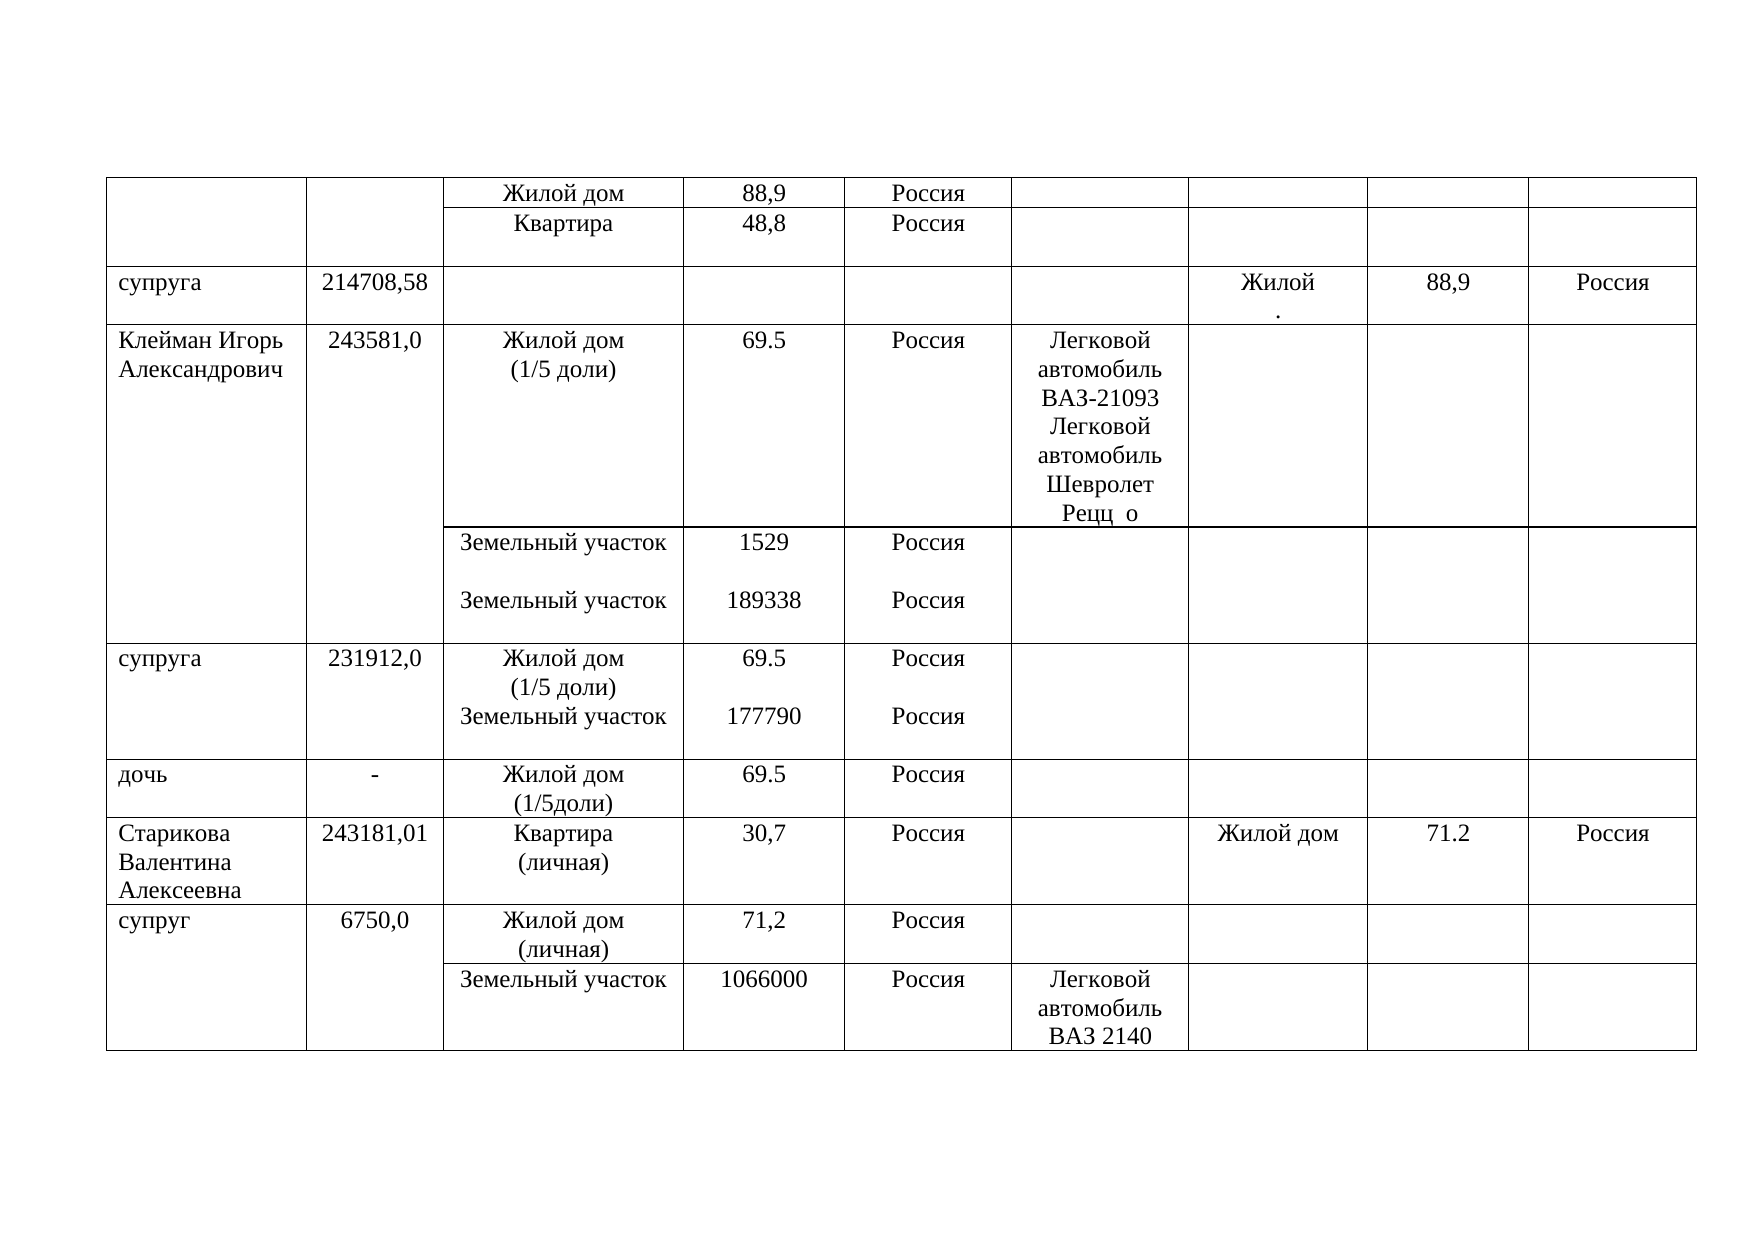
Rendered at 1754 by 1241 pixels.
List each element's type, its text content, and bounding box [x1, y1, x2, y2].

table_cell Земельный участок Земельный участок [444, 528, 683, 642]
table_cell Россия [845, 964, 1011, 1050]
table_cell 88,9 [684, 178, 844, 207]
table_cell [1012, 905, 1188, 963]
table_cell [1012, 644, 1188, 758]
table_cell Жилой дом (1/5 доли) [444, 325, 683, 526]
table_cell дочь [107, 760, 306, 817]
table_cell Легковой автомобиль ВАЗ-21093 Легковой автомобиль Шевролет Рецц о [1012, 325, 1188, 526]
table_cell 214708,58 [307, 267, 443, 324]
table_cell [1189, 964, 1367, 1050]
table_cell 6750,0 [307, 905, 443, 1050]
table_cell супруга [107, 267, 306, 324]
table_cell 69.5 [684, 325, 844, 526]
table_cell [1529, 644, 1696, 758]
table_cell Россия [1529, 818, 1696, 904]
table_cell [1012, 208, 1188, 266]
table_cell супруга [107, 644, 306, 758]
table_cell супруг [107, 905, 306, 1050]
table_cell - [307, 760, 443, 817]
table_cell 1066000 [684, 964, 844, 1050]
table_cell [1368, 528, 1528, 642]
table_cell [1012, 760, 1188, 817]
table_cell [1368, 964, 1528, 1050]
table_cell 243181,01 [307, 818, 443, 904]
table_cell [1189, 760, 1367, 817]
table_cell [1012, 818, 1188, 904]
table_cell 243581,0 [307, 325, 443, 642]
table_cell 88,9 [1368, 267, 1528, 324]
table_cell [1368, 760, 1528, 817]
table_cell 71,2 [684, 905, 844, 963]
table_cell [1529, 325, 1696, 526]
table_cell Старикова Валентина Алексеевна [107, 818, 306, 904]
table_cell 71.2 [1368, 818, 1528, 904]
table_cell [1368, 208, 1528, 266]
table_cell [1189, 905, 1367, 963]
table_cell Россия [845, 325, 1011, 526]
table_cell [1529, 905, 1696, 963]
table_cell [1368, 905, 1528, 963]
table_cell [1368, 178, 1528, 207]
table_cell Россия [845, 208, 1011, 266]
table_cell Жилой дом (личная) [444, 905, 683, 963]
table_cell [1189, 528, 1367, 642]
table_cell 69.5 177790 [684, 644, 844, 758]
table_cell Легковой автомобиль ВАЗ 2140 [1012, 964, 1188, 1050]
table_cell [1189, 208, 1367, 266]
table_cell Квартира (личная) [444, 818, 683, 904]
table_cell Квартира [444, 208, 683, 266]
table_cell [1529, 208, 1696, 266]
table_cell [1529, 760, 1696, 817]
table_cell [1012, 267, 1188, 324]
table_cell Жилой . [1189, 267, 1367, 324]
table_cell [1012, 528, 1188, 642]
table_cell Россия Россия [845, 528, 1011, 642]
table_cell [845, 267, 1011, 324]
table_cell Земельный участок [444, 964, 683, 1050]
table_cell Россия [845, 905, 1011, 963]
table_cell Россия Россия [845, 644, 1011, 758]
table_cell Россия [1529, 267, 1696, 324]
table_cell [1012, 178, 1188, 207]
table_cell [1529, 964, 1696, 1050]
table_cell Жилой дом [1189, 818, 1367, 904]
table_cell [444, 267, 683, 324]
table_cell [1189, 178, 1367, 207]
table_cell Россия [845, 178, 1011, 207]
table_cell [1368, 325, 1528, 526]
table_cell 231912,0 [307, 644, 443, 758]
table_cell 30,7 [684, 818, 844, 904]
table_cell [1529, 528, 1696, 642]
table_cell 69.5 [684, 760, 844, 817]
table_cell [1189, 325, 1367, 526]
table_cell [1529, 178, 1696, 207]
table_cell Жилой дом (1/5 доли) Земельный участок [444, 644, 683, 758]
table_cell Россия [845, 760, 1011, 817]
table_cell Россия [845, 818, 1011, 904]
table_cell [684, 267, 844, 324]
table_cell [1189, 644, 1367, 758]
table_cell 48,8 [684, 208, 844, 266]
table_cell Жилой дом [444, 178, 683, 207]
table_cell Жилой дом (1/5доли) [444, 760, 683, 817]
table_cell [1368, 644, 1528, 758]
table_cell Клейман Игорь Александрович [107, 325, 306, 642]
table_cell 1529 189338 [684, 528, 844, 642]
